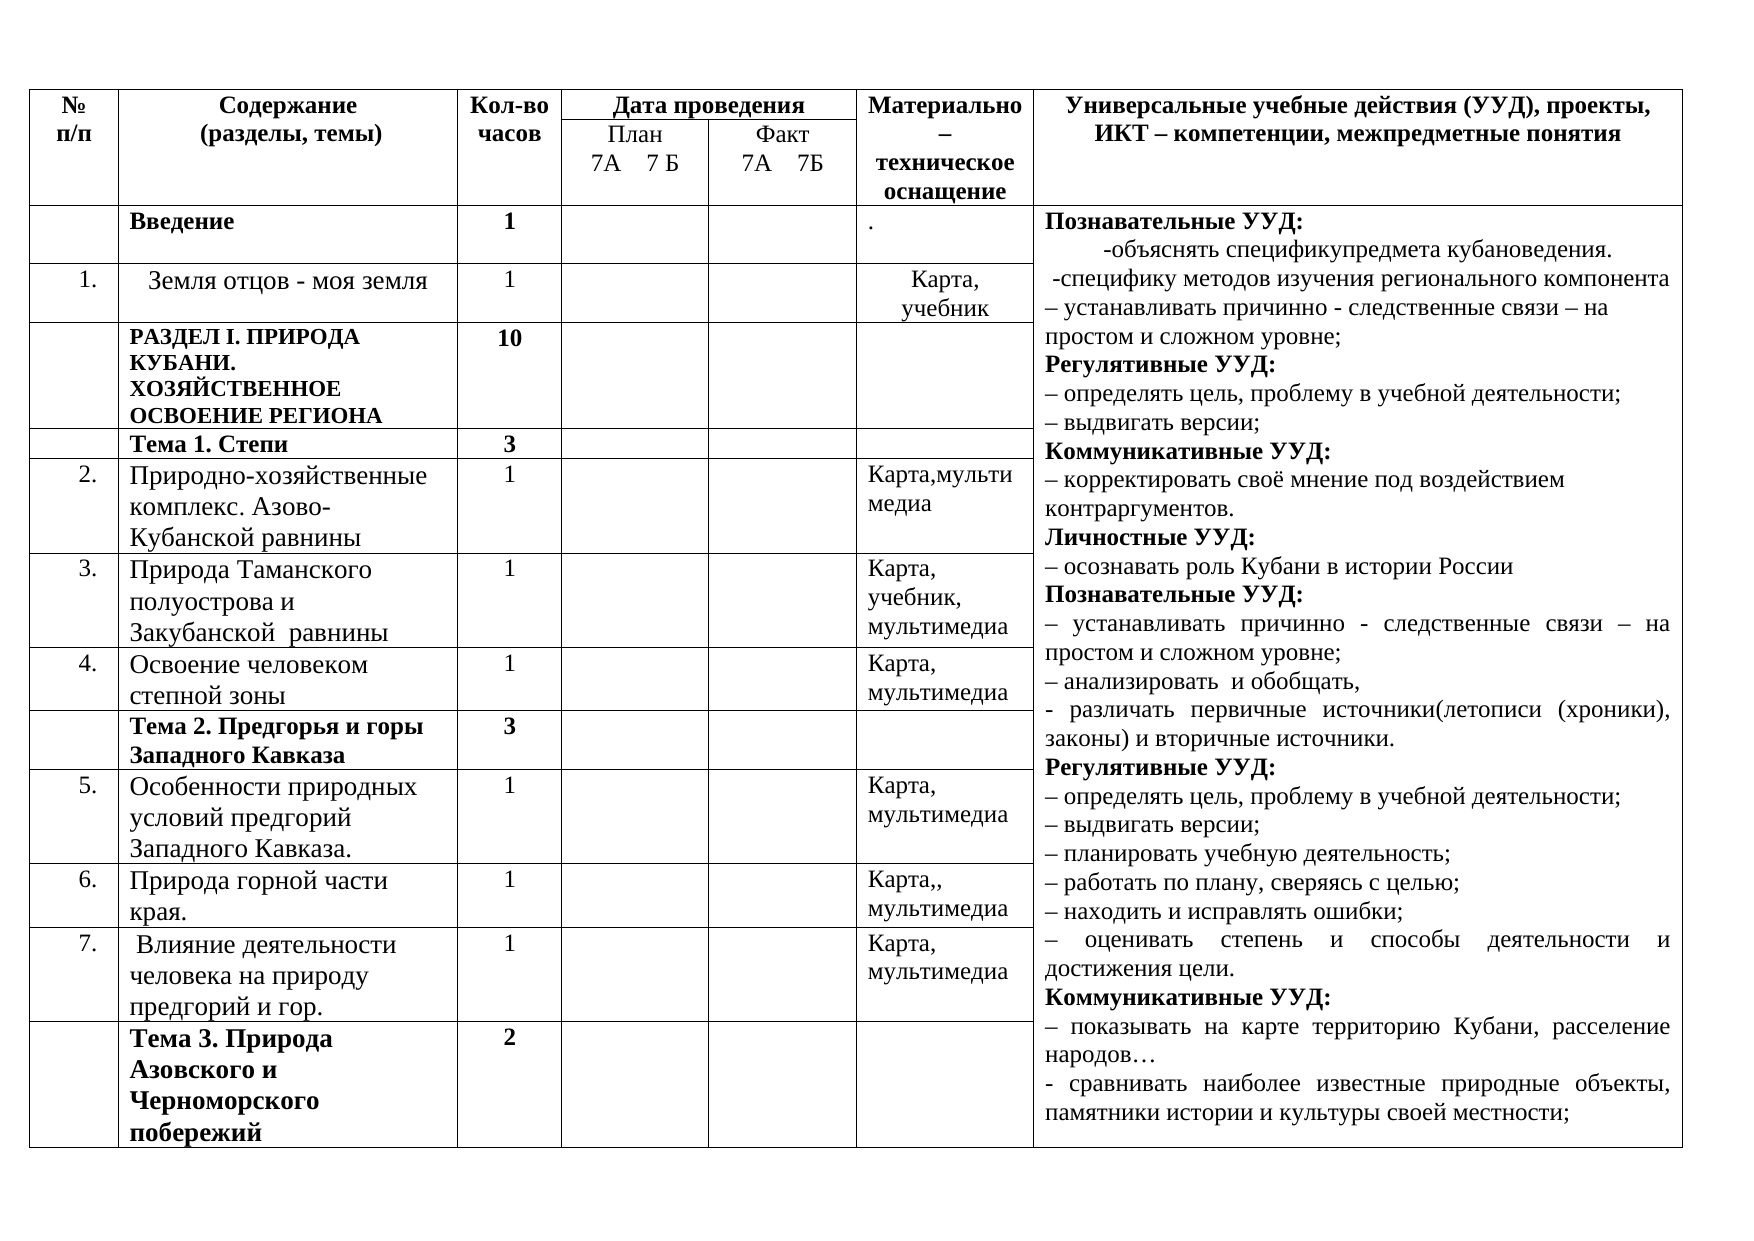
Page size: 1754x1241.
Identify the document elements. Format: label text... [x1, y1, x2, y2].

table_cell Природно-хозяйственные комплекс. Азово-Кубанской равнины [119, 459, 457, 552]
table_cell [709, 459, 856, 552]
table_cell Природа горной части края. [119, 864, 457, 927]
table_cell Тема 1. Степи [119, 429, 457, 458]
table_cell Освоение человеком степной зоны [119, 648, 457, 710]
table_cell [30, 864, 118, 927]
table_header № п/п [30, 90, 118, 205]
table_cell [562, 711, 708, 769]
table_cell 1 [458, 459, 561, 552]
table_cell [562, 206, 708, 263]
table_cell Карта, мультимедиа [857, 648, 1033, 710]
table_cell 1 [458, 928, 561, 1021]
table_cell [709, 429, 856, 458]
table_cell РАЗДЕЛ I. ПРИРОДА КУБАНИ. ХОЗЯЙСТВЕННОЕ ОСВОЕНИЕ РЕГИОНА [119, 323, 457, 428]
table_cell [562, 1022, 708, 1147]
table_cell [30, 264, 118, 322]
table_cell Природа Таманского полуострова и Закубанской равнины [119, 554, 457, 647]
table_cell Влияние деятельности человека на природу предгорий и гор. [119, 928, 457, 1021]
table_cell [562, 264, 708, 322]
table_header Дата проведения [562, 90, 856, 118]
table_cell Карта, учебник, мультимедиа [857, 554, 1033, 647]
table_cell [30, 554, 118, 647]
table_cell Земля отцов - моя земля [119, 264, 457, 322]
table_cell [30, 429, 118, 458]
table_header Содержание (разделы, темы) [119, 90, 457, 205]
table_cell План 7А 7 Б [562, 120, 708, 205]
table_cell [562, 864, 708, 927]
table_cell [857, 323, 1033, 428]
table_cell [562, 323, 708, 428]
table_cell [709, 264, 856, 322]
table_cell Карта, учебник [857, 264, 1033, 322]
table_cell [30, 648, 118, 710]
table_cell [709, 1022, 856, 1147]
table_cell [562, 770, 708, 863]
table_cell 2 [458, 1022, 561, 1147]
table_cell [857, 1022, 1033, 1147]
table_cell [30, 711, 118, 769]
table_cell [709, 770, 856, 863]
table_cell [709, 864, 856, 927]
table_cell 3 [458, 711, 561, 769]
table_cell 10 [458, 323, 561, 428]
table_cell Карта,мультимедиа [857, 459, 1033, 552]
table_cell [30, 770, 118, 863]
table_cell Карта,, мультимедиа [857, 864, 1033, 927]
table_cell [709, 711, 856, 769]
table_cell [562, 554, 708, 647]
table_cell 3 [458, 429, 561, 458]
table_cell Введение [119, 206, 457, 263]
table_cell [30, 206, 118, 263]
table_cell [709, 554, 856, 647]
table_cell Познавательные УУД: -объяснять спецификупредмета кубановедения. -специфику методов изучения регионального компонента – устанавливать причинно - следственные связи – на простом и сложном уровне; Регулятивные УУД: – определять цель, проблему в учебной деятельности; – выдвигать версии; Коммуникативные УУД: – корректировать своё мнение под воздействием контраргументов. Личностные УУД: – осознавать роль Кубани в истории России Познавательные УУД: – устанавливать причинно - следственные связи – на простом и сложном уровне; – анализировать и обобщать, - различать первичные источники(летописи (хроники), законы) и вторичные источники. Регулятивные УУД: – определять цель, проблему в учебной деятельности; – выдвигать версии; – планировать учебную деятельность; – работать по плану, сверяясь с целью; – находить и исправлять ошибки; – оценивать степень и способы деятельности и достижения цели. Коммуникативные УУД: – показывать на карте территорию Кубани, расселение народов… - сравнивать наиболее известные природные объекты, памятники истории и культуры своей местности; –корректировать своё мнение под воздействием контраргументов. Личностные УУД: – использовать приобретенные знания и умения при оценке особенностей повседневной жизни населения Кубани в различные исторические периоды. - оценивать собственное отношение к природе края. - оценивать собственные отношения с другими людьми. - оценивать собственный социальный статус и социальные роли с привлечением полученных знаний. Познавательные УУД: – анализировать и обобщать, доказывать, делать выводы, определять понятия; строить логически обоснованные рассуждения – на простом и сложном уровне; – классифицировать (группировать, устанавливать иерархию) по заданным или самостоятельно выбранным основаниям; – устанавливать причинно - следственные связи – на простом и сложном уровне; – представлять информацию в разных формах (рисунок, текст, таблица, план, схема, тезисы). Коммуникативные УУД: – излагать своё мнение (в монологе, диалоге), аргументируя его, подтверждая фактами, выдвигая контраргументы в дискуссии; –организовывать работу в паре, группе (самостоятельно определять цели, роли, задавать вопросы, вырабатывать решения); – различать в речи другого мнения, доказательства, факты; гипотезы, аксиомы, догматы, теории. Личностные УУД: – аргументированно оценивать свои и чужие поступки в однозначных и неоднозначных ситуациях (в т.ч. учебных), опираясь на общечеловеческие нравственные ценности; –осознавать целостность мира и многообразия взглядов на него, вырабатывать собственные мировоззренческие позиции; – выбирать, как поступить, в т.ч. в неоднозначных ситуациях (моральные проблемы), и отвечать за свой выбор. Регулятивные УУД: – определять цель, проблему в деятельности: учебной и жизненно практической (в т.ч. в своих проектах); – выдвигать версии, выбирать средства достижения цели в группе и индивидуально; Познавательные УДД: -самостоятельное выделение и формулирование познавательной цели. -поиск и выделение необходимой информации; применение методов информационного поиска. -осознанное и произвольное построение речевого высказывания в устной и письменной форме. -смысловое чтение. -извлечение необходимой информации. -анализ объектов с целью выделения признаков (существенных, несущественных);подведение под понятие, выведение следствий; установление причинно-следственных связей; доказательство; выдвижение гипотез и их обоснование Коммуникативные УДД -постановка вопросов — инициативное сотрудничество в поиске и сборе информации. -умение с достаточной полнотой и точностью -выражать свои мысли в соответствии с задачами и условиями коммуникации Личностные УУД: – аргументированно оценивать свои и чужие поступки в однозначных и неоднозначных ситуациях (в т.ч. учебных), опираясь на общечеловеческие нравственные ценности; –осознавать целостность мира и многообразия взглядов на него, вырабатывать собственные мировоззренческие позиции; – выбирать, как поступить, в т.ч. в неоднозначных ситуациях (моральные проб лемы), и отвечать за свой выбор. Регулятивные УУД: – определять цель, проблему в деятельности: учебной и жизненно практической (в т.ч. в своих проектах); – выдвигать версии, выбирать средства достижения цели в группе и индивидуально; Личностные УУД: – аргументированно оценивать свои и чужие поступки в однозначных и неоднозначных ситуациях (в т.ч. учебных), опираясь на общечеловеческие нравственные ценности; –осознавать целостность мира и многообразия взглядов на него, вырабатывать собственные мировоззренческие позиции; – выбирать, как поступить, в т.ч. в неоднозначных ситуациях (моральные проб лемы), и отвечать за свой выбор Коммуникативные УУД: – излагать своё мнение (в монологе, диалоге), аргументируя его, подтверждая фактами, выдвигая контраргументы в дискуссии; –организовывать работу в паре, группе (самостоятельно определять цели, роли, задавать вопросы, вырабатывать решения); – различать в речи другого мнения, доказательства, факты; гипотезы, аксиомы, догматы, теории. Личностные УУД: – аргументированно оценивать свои и чужие поступки в однозначных и неоднозначных ситуациях (в т.ч. учебных), опираясь на общечеловеческие нравственные ценности; –осознавать целостность мира и многообразия взглядов на него, вырабатывать собственные мировоззренческие позиции; Познавательные УДД: -самостоятельное выделение и формулирование познавательной цели. -поиск и выделение необходимой информации; применение методов информационного поиска. -осознанное и произвольное построение речевого высказывания в устной и письменной форме. -смысловое чтение. -извлечение необходимой информации. -анализ объектов с целью выделения признаков (существенных, несущественных);подведение под понятие, выведение следствий; установление причинно-следственных связей; доказательство; выдвижение гипотез и их обоснование Регулятивные УУД: – определять цель, проблему в учебной деятельности; – выдвигать версии; – планировать учебную деятельность; – работать по плану, сверяясь с целью; – находить и исправлять ошибки; – оценивать степень и способы деятельности и достижения цели. е [1034, 206, 1682, 1147]
table_cell [30, 323, 118, 428]
table_cell [857, 711, 1033, 769]
table_cell [709, 206, 856, 263]
table_cell [30, 459, 118, 552]
table_cell Особенности природных условий предгорий Западного Кавказа. [119, 770, 457, 863]
table_cell Карта, мультимедиа [857, 770, 1033, 863]
table_cell [30, 1022, 118, 1147]
table_cell [709, 323, 856, 428]
table_header Кол-во часов [458, 90, 561, 205]
table_header Материально – техническое оснащение [857, 90, 1033, 205]
table_cell Тема 3. Природа Азовского и Черноморского побережий [119, 1022, 457, 1147]
table_cell [857, 429, 1033, 458]
table_cell [30, 928, 118, 1021]
table_cell . [857, 206, 1033, 263]
table_cell 1 [458, 264, 561, 322]
table_cell [709, 928, 856, 1021]
table_cell Тема 2. Предгорья и горы Западного Кавказа [119, 711, 457, 769]
table_cell 1 [458, 864, 561, 927]
table_header Универсальные учебные действия (УУД), проекты, ИКТ – компетенции, межпредметные понятия [1034, 90, 1682, 205]
table_cell 1 [458, 206, 561, 263]
table_cell [562, 648, 708, 710]
table_cell Факт 7А 7Б [709, 120, 856, 205]
table_cell [562, 928, 708, 1021]
table_cell [709, 648, 856, 710]
table_cell [562, 429, 708, 458]
table_cell [562, 459, 708, 552]
table_cell 1 [458, 770, 561, 863]
table_cell 1 [458, 554, 561, 647]
table_cell Карта, мультимедиа [857, 928, 1033, 1021]
table_cell 1 [458, 648, 561, 710]
